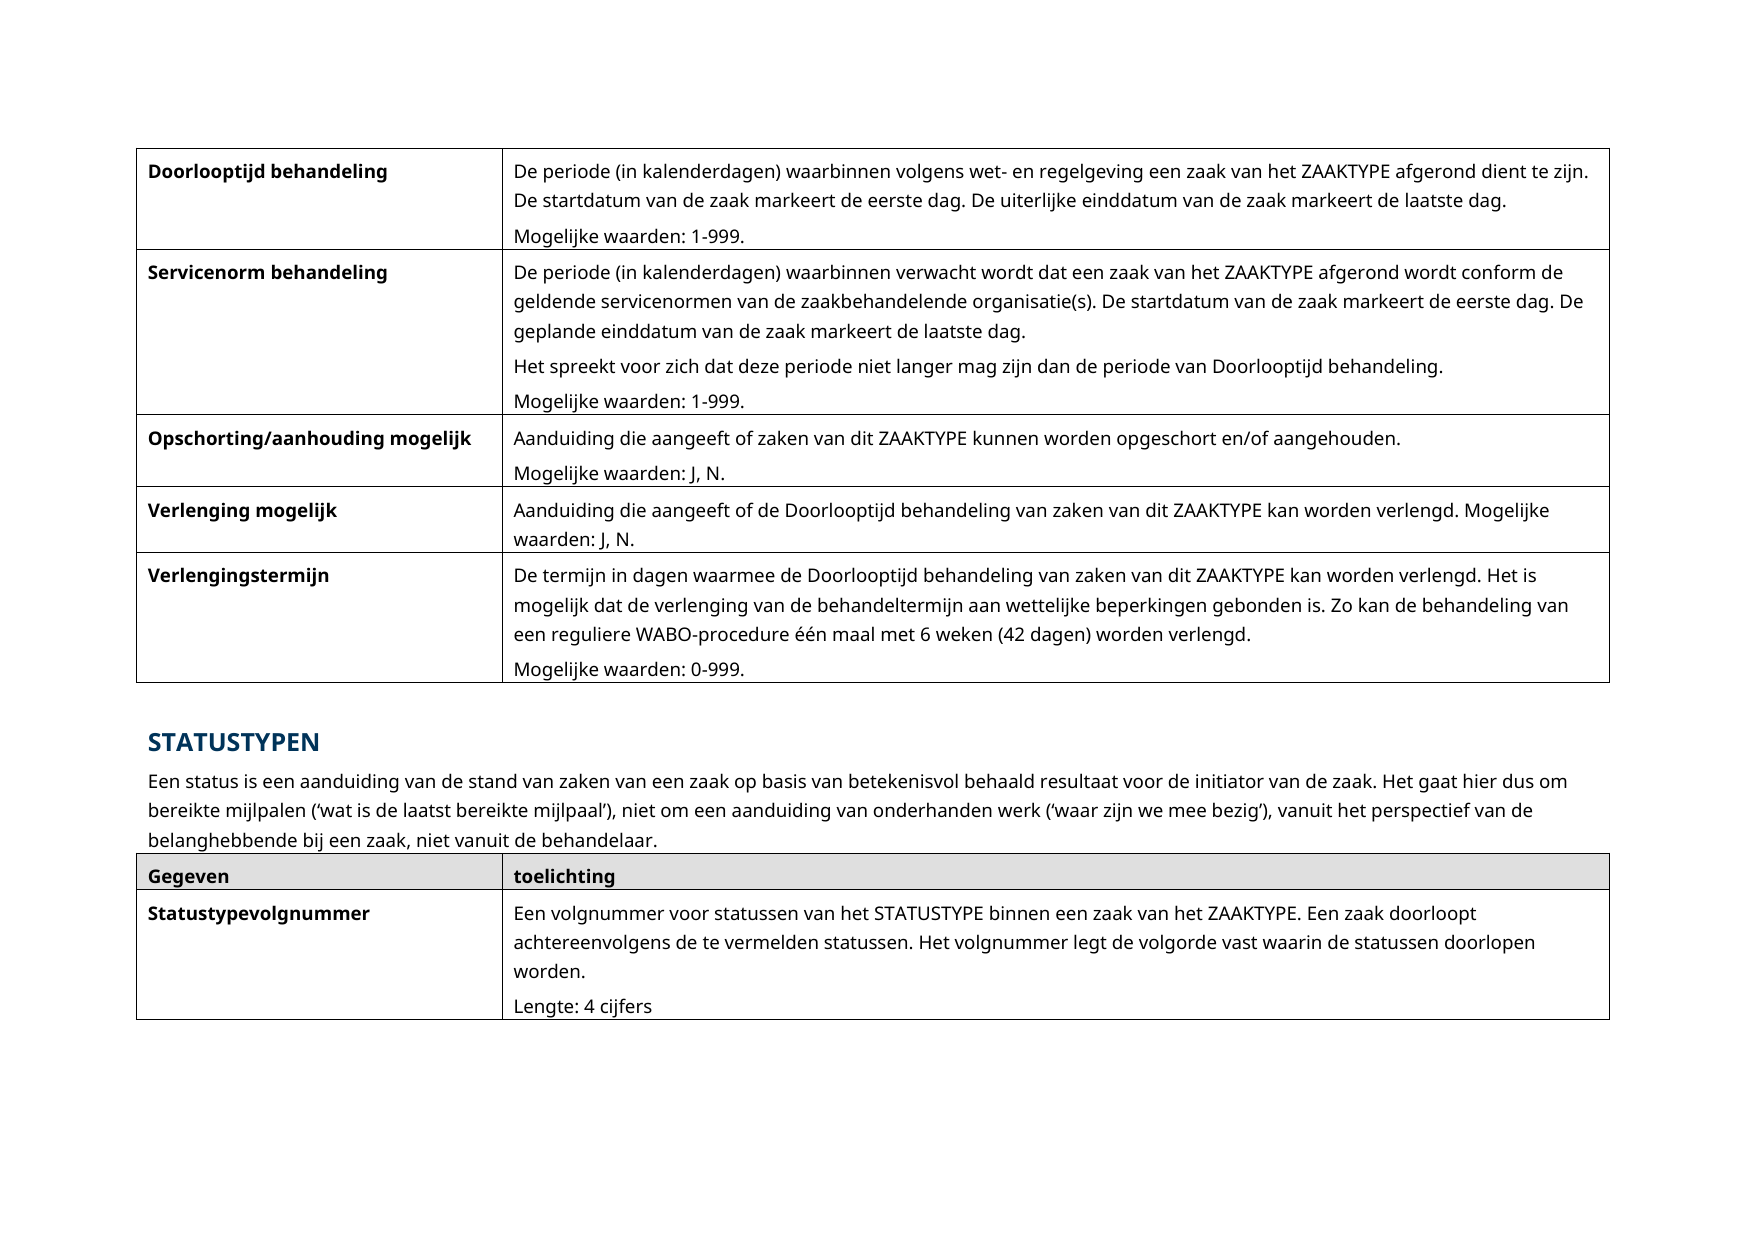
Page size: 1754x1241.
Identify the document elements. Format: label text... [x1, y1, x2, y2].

table_header Gegeven [137, 854, 502, 889]
table_cell Aanduiding die aangeeft of de Doorlooptijd behandeling van zaken van dit ZAAKTYPE kan worden verlengd. Mogelijke waarden: J, N. [503, 487, 1609, 552]
table_cell Aanduiding die aangeeft of zaken van dit ZAAKTYPE kunnen worden opgeschort en/of aangehouden. Mogelijke waarden: J, N. [503, 415, 1609, 486]
table_cell De periode (in kalenderdagen) waarbinnen verwacht wordt dat een zaak van het ZAAKTYPE afgerond wordt conform de geldende servicenormen van de zaakbehandelende organisatie(s). De startdatum van de zaak markeert de eerste dag. De geplande einddatum van de zaak markeert de laatste dag. Het spreekt voor zich dat deze periode niet langer mag zijn dan de periode van Doorlooptijd behandeling. Mogelijke waarden: 1-999. [503, 250, 1609, 414]
table_cell De periode (in kalenderdagen) waarbinnen volgens wet- en regelgeving een zaak van het ZAAKTYPE afgerond dient te zijn. De startdatum van de zaak markeert de eerste dag. De uiterlijke einddatum van de zaak markeert de laatste dag. Mogelijke waarden: 1-999. [503, 149, 1609, 249]
table_cell De termijn in dagen waarmee de Doorlooptijd behandeling van zaken van dit ZAAKTYPE kan worden verlengd. Het is mogelijk dat de verlenging van de behandeltermijn aan wettelijke beperkingen gebonden is. Zo kan de behandeling van een reguliere WABO-procedure één maal met 6 weken (42 dagen) worden verlengd. Mogelijke waarden: 0-999. [503, 553, 1609, 682]
table_cell Een volgnummer voor statussen van het STATUSTYPE binnen een zaak van het ZAAKTYPE. Een zaak doorloopt achtereenvolgens de te vermelden statussen. Het volgnummer legt de volgorde vast waarin de statussen doorlopen worden. Lengte: 4 cijfers [503, 890, 1609, 1019]
text Een status is een aanduiding van de stand van zaken van een zaak op basis van betekenisvol behaald resultaat voor de initiator van de zaak. Het gaat hier dus om bereikte mijlpalen (‘wat is de laatst bereikte mijlpaal’), niet om een aanduiding van onderhanden werk (‘waar zijn we mee bezig’), vanuit het perspectief van de belanghebbende bij een zaak, niet vanuit de behandelaar. [148, 765, 1606, 852]
table_header toelichting [503, 854, 1609, 889]
table_cell Servicenorm behandeling [137, 250, 502, 414]
table_cell Doorlooptijd behandeling [137, 149, 502, 249]
table_cell Verlengingstermijn [137, 553, 502, 682]
table_cell Verlenging mogelijk [137, 487, 502, 552]
table_cell Opschorting/aanhouding mogelijk [137, 415, 502, 486]
table_cell Statustypevolgnummer [137, 890, 502, 1019]
text STATUSTYPEN [148, 725, 1606, 759]
